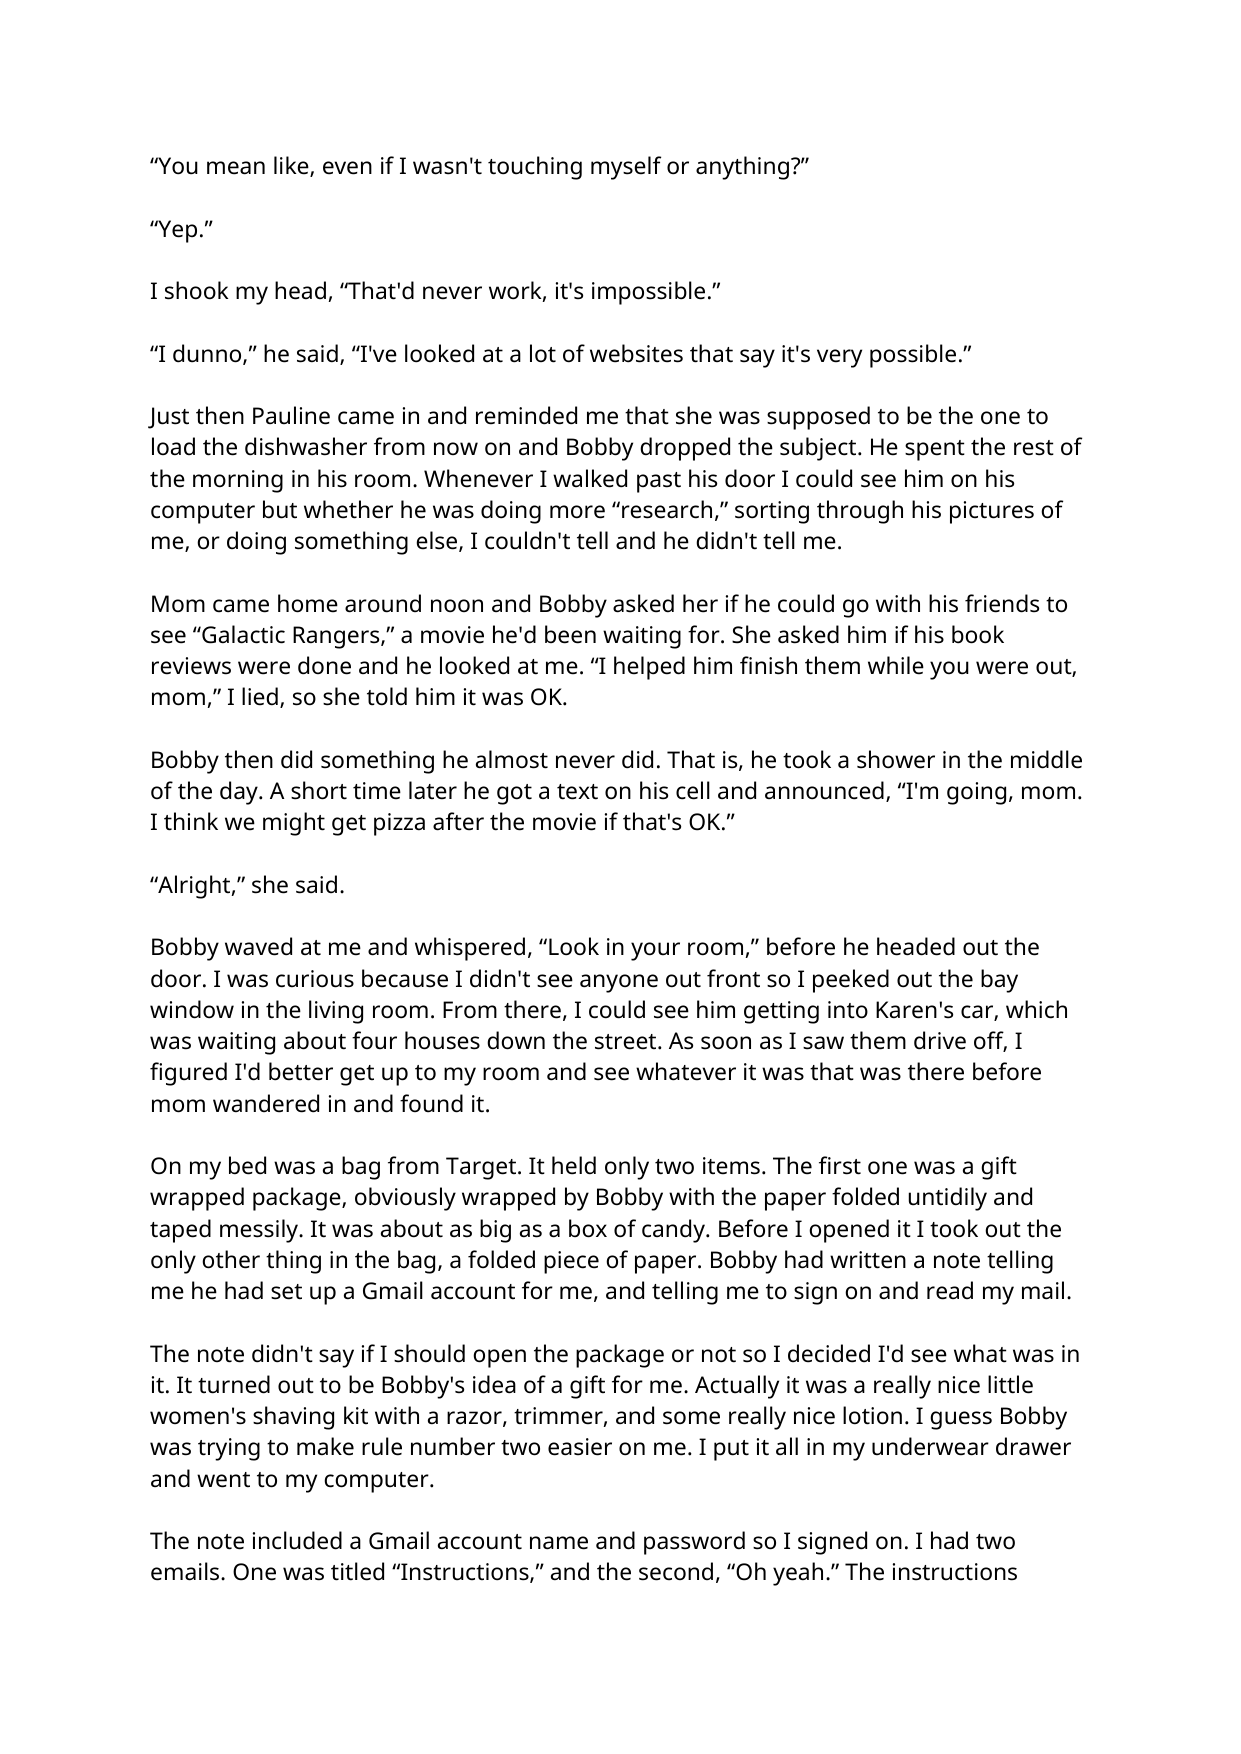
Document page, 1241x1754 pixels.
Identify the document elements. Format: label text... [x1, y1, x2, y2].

text Bobby waved at me and whispered, “Look in your room,” before he headed out the door. I was curious because I didn't see anyone out front so I peeked out the bay window in the living room. From there, I could see him getting into Karen's car, which was waiting about four houses down the street. As soon as I saw them drive off, I figured I'd better get up to my room and see whatever it was that was there before mom wandered in and found it. [150, 931, 1090, 1119]
text The note didn't say if I should open the package or not so I decided I'd see what was in it. It turned out to be Bobby's idea of a gift for me. Actually it was a really nice little women's shaving kit with a razor, trimmer, and some really nice lotion. I guess Bobby was trying to make rule number two easier on me. I put it all in my underwear drawer and went to my computer. [150, 1337, 1090, 1494]
text On my bed was a bag from Target. It held only two items. The first one was a gift wrapped package, obviously wrapped by Bobby with the paper folded untidily and taped messily. It was about as big as a box of candy. Before I opened it I took out the only other thing in the bag, a folded piece of paper. Bobby had written a note telling me he had set up a Gmail account for me, and telling me to sign on and read my mail. [150, 1150, 1090, 1306]
text I shook my head, “That'd never work, it's impossible.” [150, 275, 1090, 306]
text Just then Pauline came in and reminded me that she was supposed to be the one to load the dishwasher from now on and Bobby dropped the subject. He spent the rest of the morning in his room. Whenever I walked past his door I could see him on his computer but whether he was doing more “research,” sorting through his pictures of me, or doing something else, I couldn't tell and he didn't tell me. [150, 400, 1090, 556]
text Mom came home around noon and Bobby asked her if he could go with his friends to see “Galactic Rangers,” a movie he'd been waiting for. She asked him if his book reviews were done and he looked at me. “I helped him finish them while you were out, mom,” I lied, so she told him it was OK. [150, 587, 1090, 712]
text Bobby then did something he almost never did. That is, he took a shower in the middle of the day. A short time later he got a text on his cell and announced, “I'm going, mom. I think we might get pizza after the movie if that's OK.” [150, 744, 1090, 837]
text “Yep.” [150, 212, 1090, 244]
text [150, 1525, 1090, 1587]
text “You mean like, even if I wasn't touching myself or anything?” [150, 150, 1090, 181]
text “I dunno,” he said, “I've looked at a lot of websites that say it's very possible.” [150, 337, 1090, 369]
text “Alright,” she said. [150, 869, 1090, 900]
